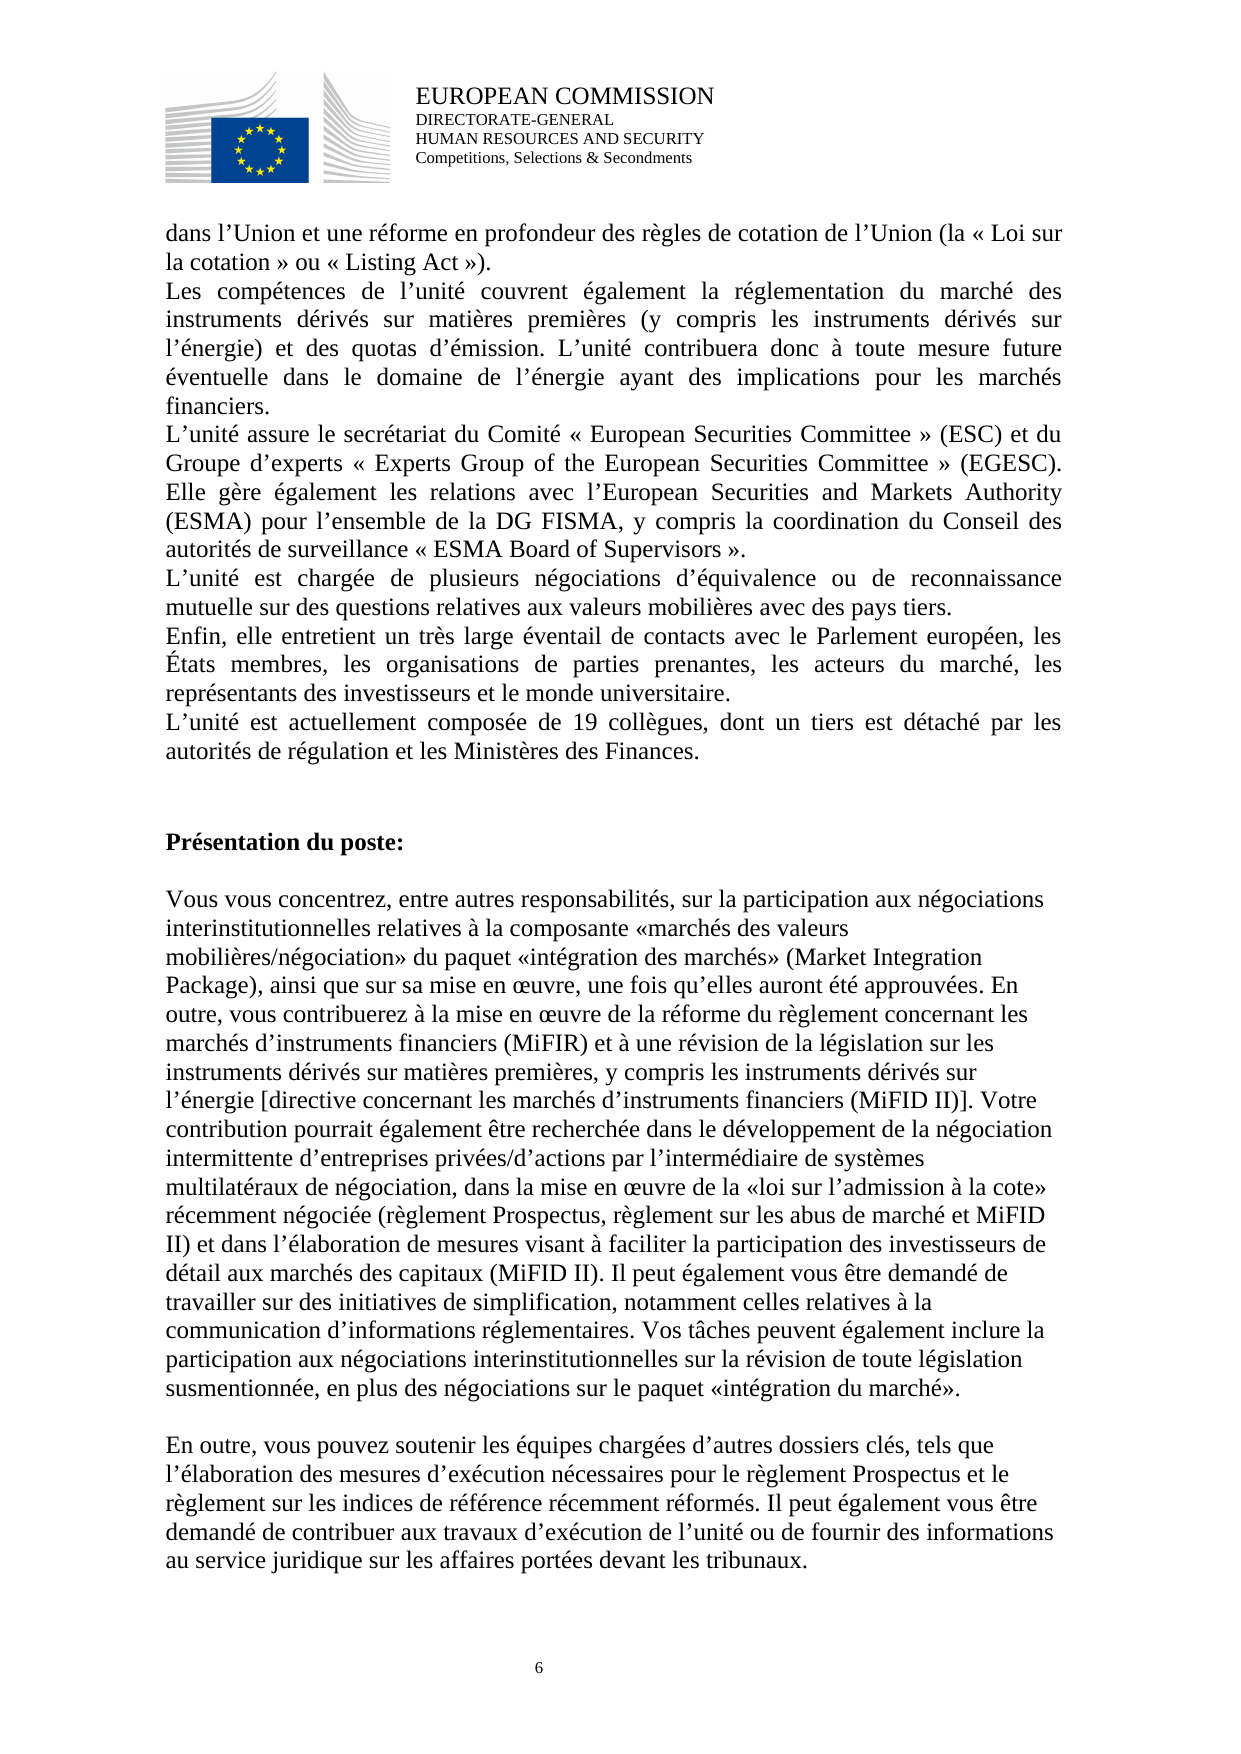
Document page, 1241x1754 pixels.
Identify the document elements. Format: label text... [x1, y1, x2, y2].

text Enfin, elle entretient un très large éventail de contacts avec le Parlement européen, les États membres, les organisations de parties prenantes, les acteurs du marché, les représentants des investisseurs et le monde universitaire. [165, 621, 1063, 707]
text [165, 134, 1063, 276]
text Présentation du poste: [165, 827, 1063, 856]
text L’unité assure le secrétariat du Comité « European Securities Committee » (ESC) et du Groupe d’experts « Experts Group of the European Securities Committee » (EGESC). Elle gère également les relations avec l’European Securities and Markets Authority (ESMA) pour l’ensemble de la DG FISMA, y compris la coordination du Conseil des autorités de surveillance « ESMA Board of Supervisors ». [165, 419, 1063, 563]
text Les compétences de l’unité couvrent également la réglementation du marché des instruments dérivés sur matières premières (y compris les instruments dérivés sur l’énergie) et des quotas d’émission. L’unité contribuera donc à toute mesure future éventuelle dans le domaine de l’énergie ayant des implications pour les marchés financiers. [165, 276, 1063, 419]
picture [165, 71, 391, 183]
text L’unité est chargée de plusieurs négociations d’équivalence ou de reconnaissance mutuelle sur des questions relatives aux valeurs mobilières avec des pays tiers. [165, 563, 1063, 621]
text L’unité est actuellement composée de 19 collègues, dont un tiers est détaché par les autorités de régulation et les Ministères des Finances. [165, 707, 1063, 764]
text Vous vous concentrez, entre autres responsabilités, sur la participation aux négociations interinstitutionnelles relatives à la composante «marchés des valeurs mobilières/négociation» du paquet «intégration des marchés» (Market Integration Package), ainsi que sur sa mise en œuvre, une fois qu’elles auront été approuvées. En outre, vous contribuerez à la mise en œuvre de la réforme du règlement concernant les marchés d’instruments financiers (MiFIR) et à une révision de la législation sur les instruments dérivés sur matières premières, y compris les instruments dérivés sur l’énergie [directive concernant les marchés d’instruments financiers (MiFID II)]. Votre contribution pourrait également être recherchée dans le développement de la négociation intermittente d’entreprises privées/d’actions par l’intermédiaire de systèmes multilatéraux de négociation, dans la mise en œuvre de la «loi sur l’admission à la cote» récemment négociée (règlement Prospectus, règlement sur les abus de marché et MiFID II) et dans l’élaboration de mesures visant à faciliter la participation des investisseurs de détail aux marchés des capitaux (MiFID II). Il peut également vous être demandé de travailler sur des initiatives de simplification, notamment celles relatives à la communication d’informations réglementaires. Vos tâches peuvent également inclure la participation aux négociations interinstitutionnelles sur la révision de toute législation susmentionnée, en plus des négociations sur le paquet «intégration du marché». [165, 884, 1063, 1402]
text En outre, vous pouvez soutenir les équipes chargées d’autres dossiers clés, tels que l’élaboration des mesures d’exécution nécessaires pour le règlement Prospectus et le règlement sur les indices de référence récemment réformés. Il peut également vous être demandé de contribuer aux travaux d’exécution de l’unité ou de fournir des informations au service juridique sur les affaires portées devant les tribunaux. [165, 1431, 1063, 1574]
